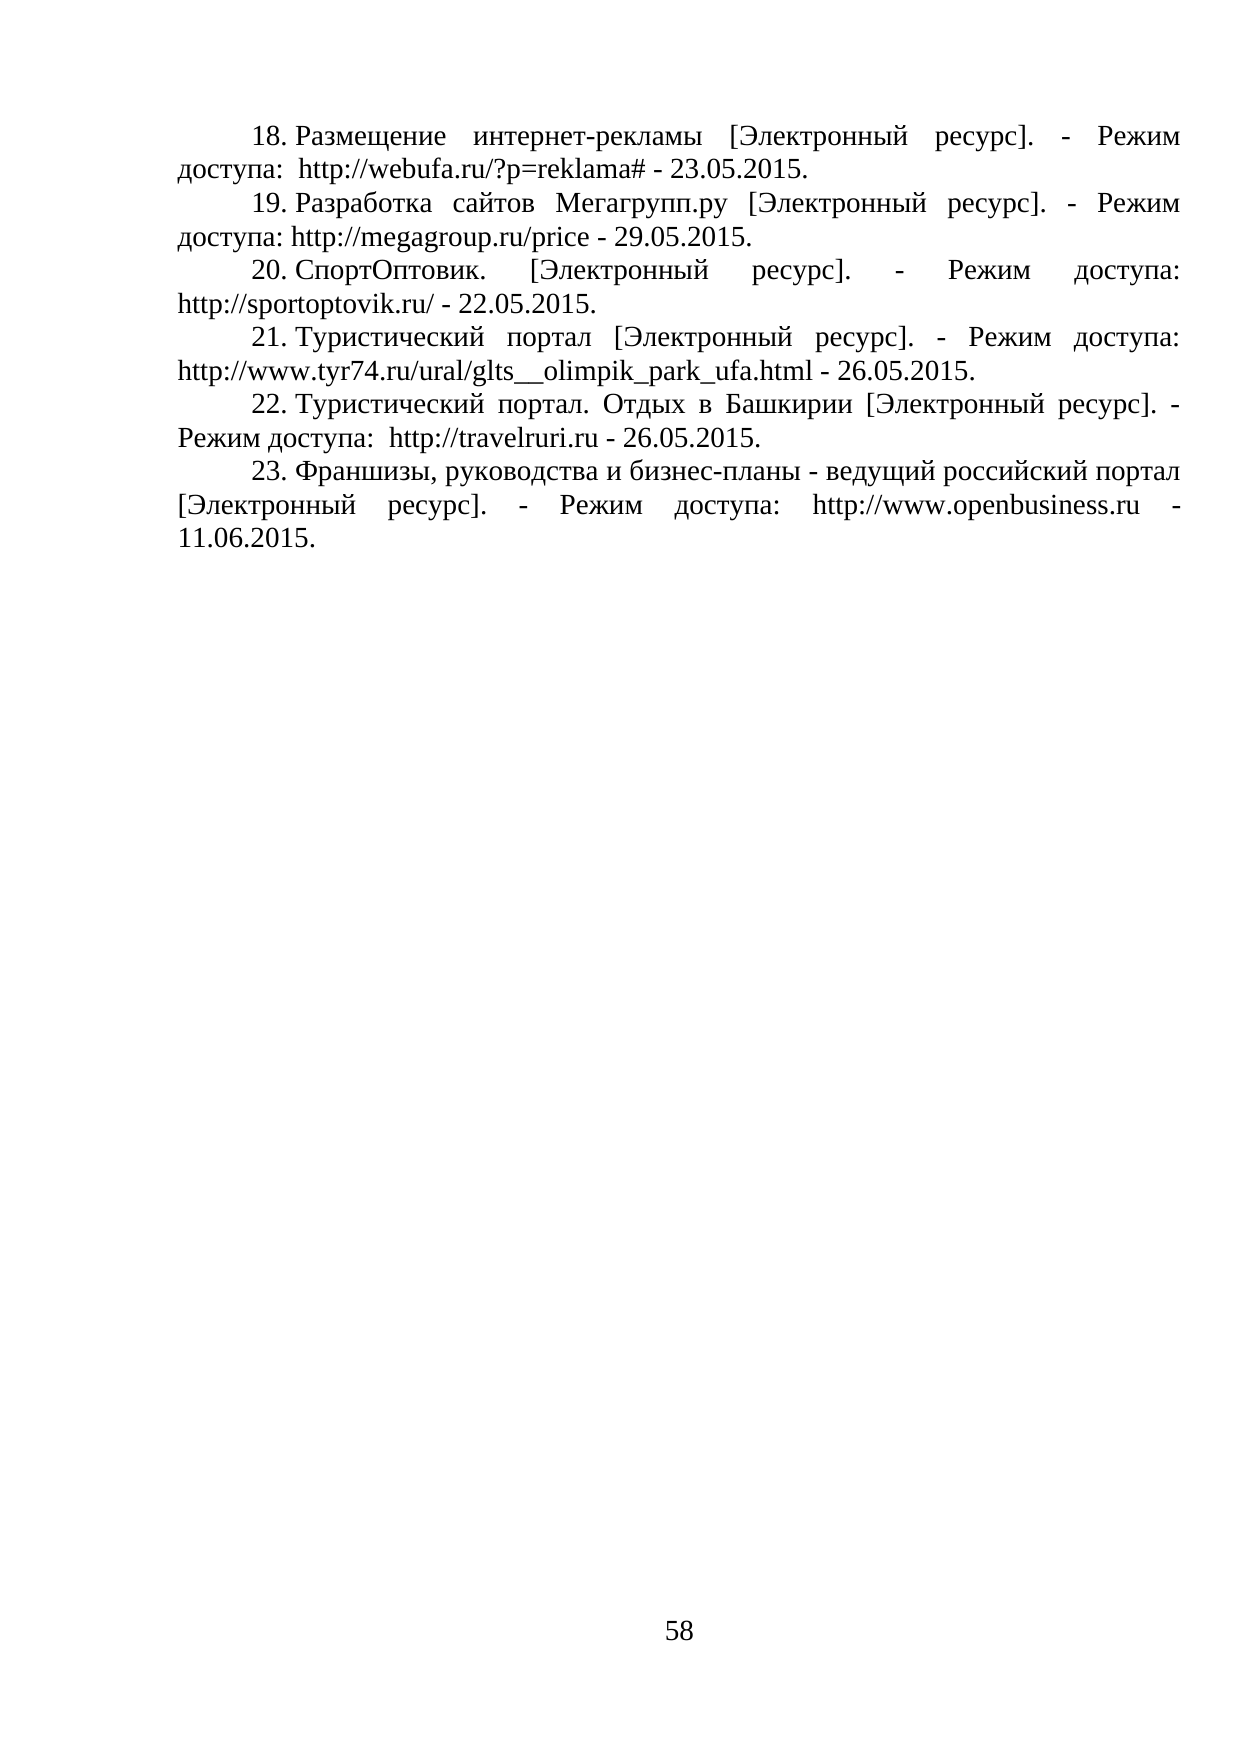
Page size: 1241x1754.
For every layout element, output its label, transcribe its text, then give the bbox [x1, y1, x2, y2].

list Туристический портал. Отдых в Башкирии [Электронный ресурс]. - Режим доступа: http://travelruri.ru - 26.05.2015. [177, 386, 1181, 453]
list Размещение интернет-рекламы [Электронный ресурс]. - Режим доступа: http://webufa.ru/?p=reklama# - 23.05.2015. [177, 118, 1181, 185]
list СпортОптовик. [Электронный ресурс]. - Режим доступа: http://sportoptovik.ru/ - 22.05.2015. [177, 252, 1181, 319]
list Туристический портал [Электронный ресурс]. - Режим доступа: http://www.tyr74.ru/ural/glts__olimpik_park_ufa.html - 26.05.2015. [177, 319, 1181, 386]
list Разработка сайтов Мегагрупп.ру [Электронный ресурс]. - Режим доступа: http://megagroup.ru/price - 29.05.2015. [177, 185, 1181, 252]
list Франшизы, руководства и бизнес-планы - ведущий российский портал [Электронный ресурс]. - Режим доступа: http://www.openbusiness.ru - 11.06.2015. [177, 453, 1181, 554]
